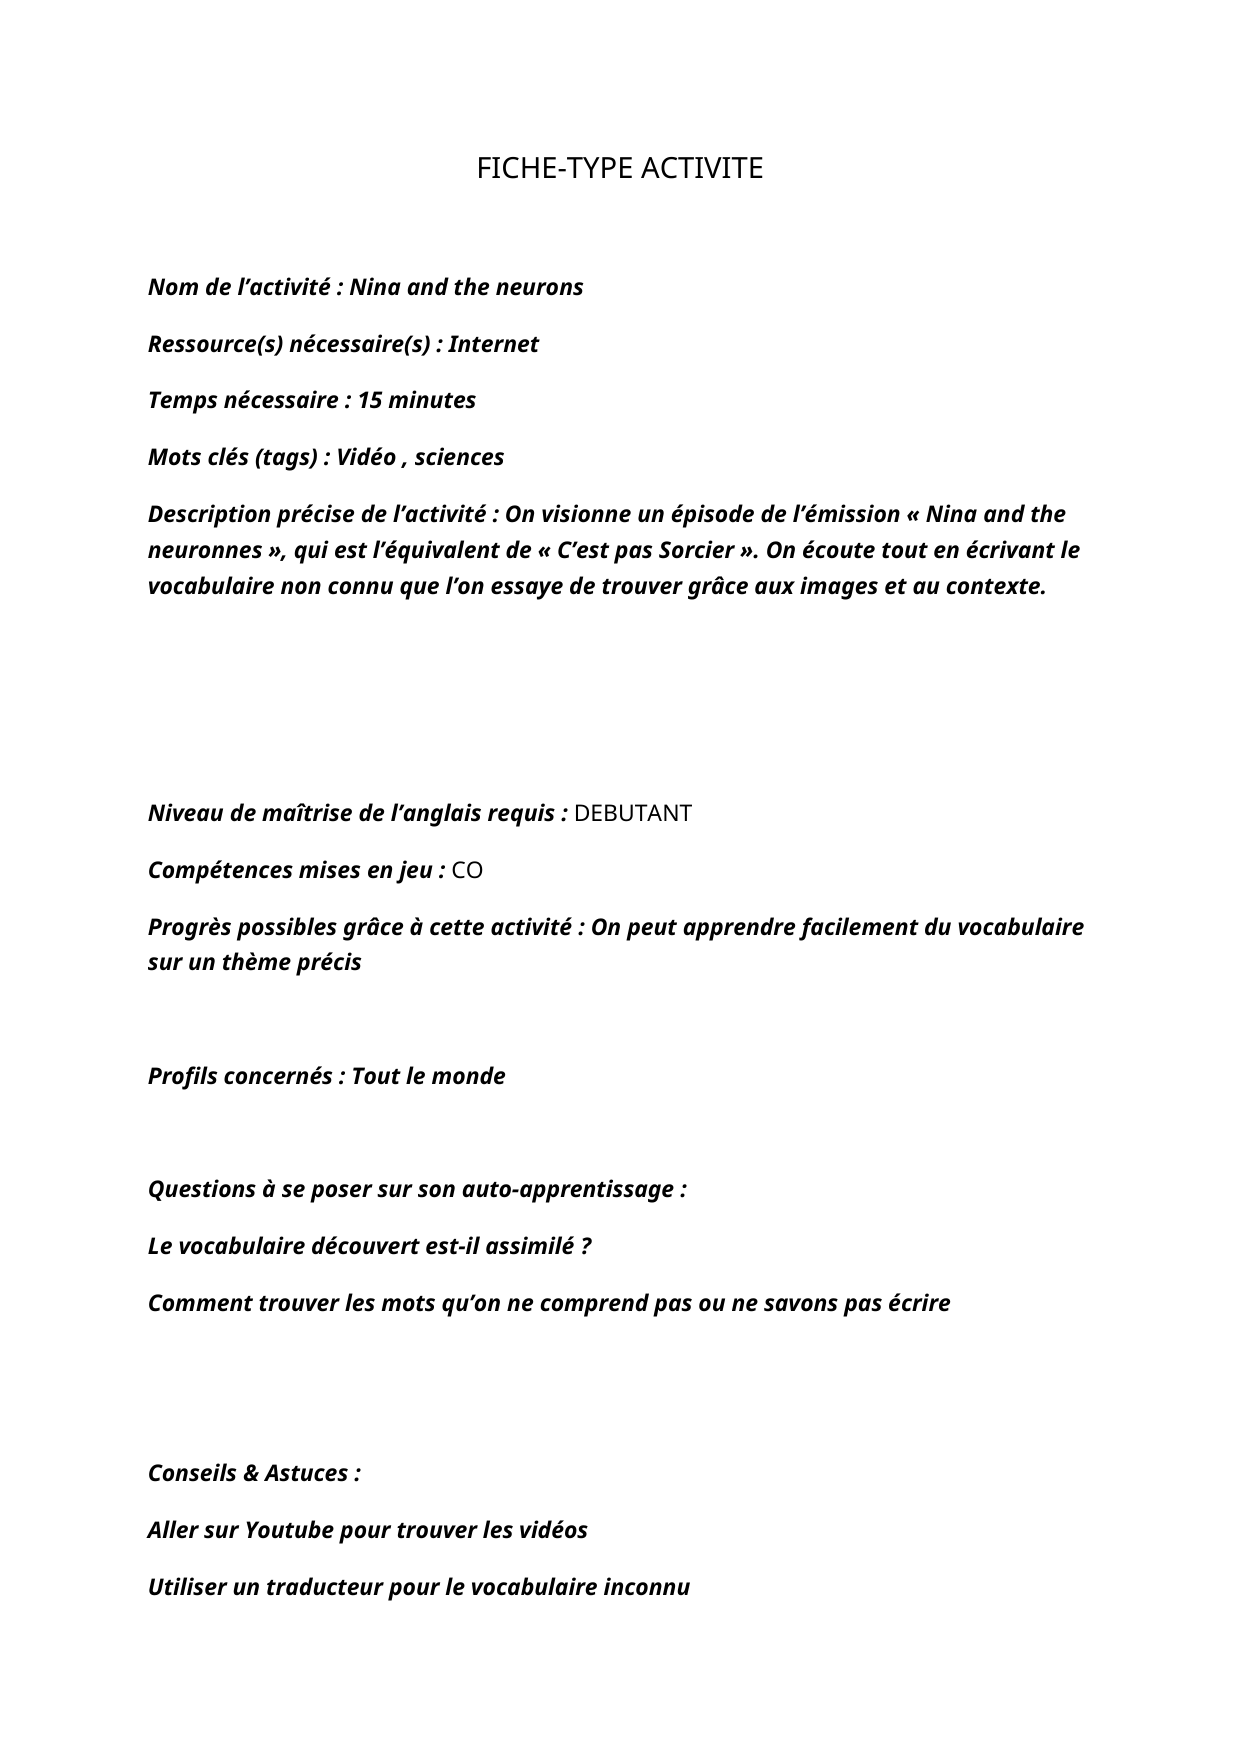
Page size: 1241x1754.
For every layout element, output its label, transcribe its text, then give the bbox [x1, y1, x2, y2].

text FICHE-TYPE ACTIVITE [148, 148, 1093, 187]
text Conseils & Astuces : [148, 1457, 1093, 1488]
text Progrès possibles grâce à cette activité : On peut apprendre facilement du vocabulaire sur un thème précis [148, 910, 1093, 978]
text Niveau de maîtrise de l’anglais requis : DEBUTANT [148, 797, 1093, 828]
text Description précise de l’activité : On visionne un épisode de l’émission « Nina and the neuronnes », qui est l’équivalent de « C’est pas Sorcier ». On écoute tout en écrivant le vocabulaire non connu que l’on essaye de trouver grâce aux images et au contexte. [148, 498, 1093, 601]
text Comment trouver les mots qu’on ne comprend pas ou ne savons pas écrire [148, 1287, 1093, 1318]
text Le vocabulaire découvert est-il assimilé ? [148, 1230, 1093, 1261]
text Nom de l’activité : Nina and the neurons [148, 271, 1093, 302]
text Compétences mises en jeu : CO [148, 854, 1093, 885]
text Mots clés (tags) : Vidéo , sciences [148, 441, 1093, 472]
text Questions à se poser sur son auto-apprentissage : [148, 1173, 1093, 1205]
text Utiliser un traducteur pour le vocabulaire inconnu [148, 1571, 1093, 1602]
text Temps nécessaire : 15 minutes [148, 384, 1093, 416]
text Profils concernés : Tout le monde [148, 1060, 1093, 1091]
text Aller sur Youtube pour trouver les vidéos [148, 1514, 1093, 1545]
text Ressource(s) nécessaire(s) : Internet [148, 328, 1093, 359]
